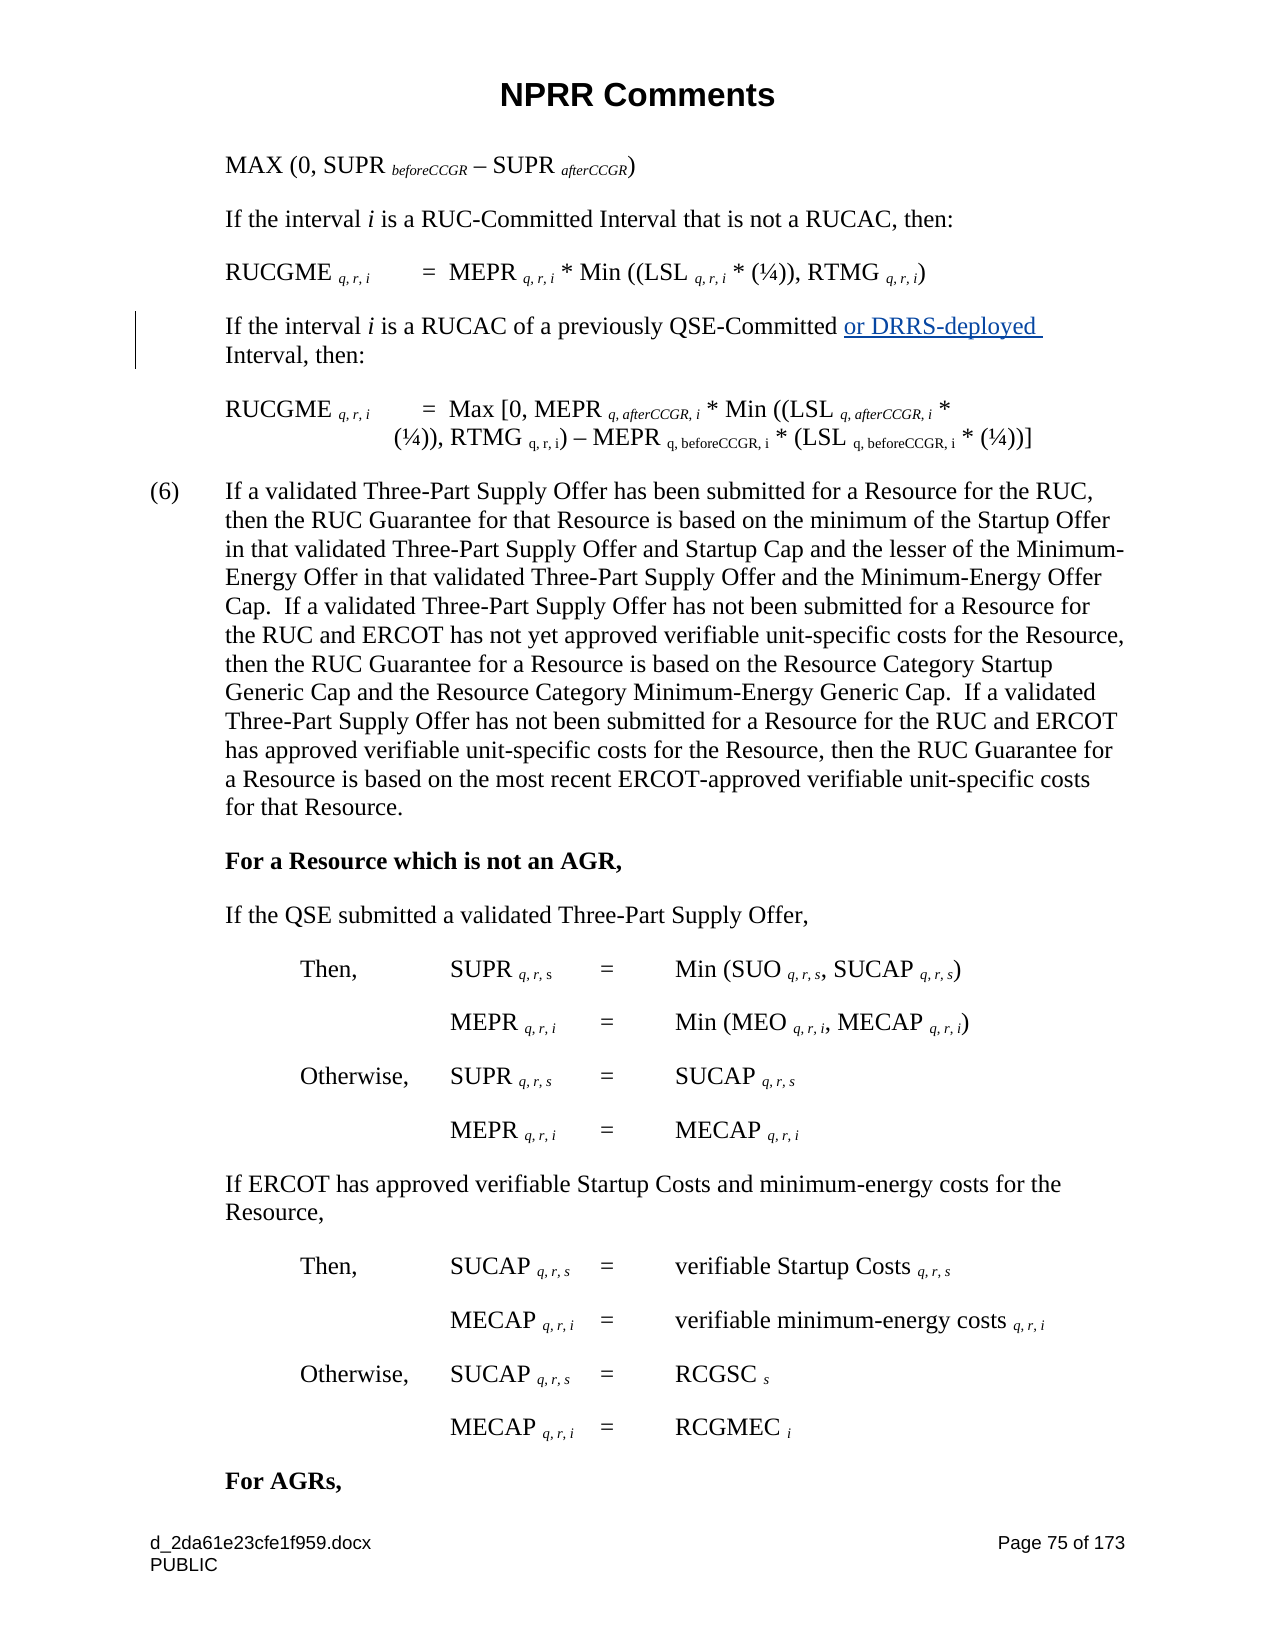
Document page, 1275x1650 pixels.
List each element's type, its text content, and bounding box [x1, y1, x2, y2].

text If ERCOT has approved verifiable Startup Costs and minimum-energy costs for the Resource, [225, 1169, 1125, 1226]
text Otherwise, SUCAP q, r, s = RCGSC s [225, 1359, 1125, 1387]
text RUCGME q, r, i = Max [0, MEPR q, afterCCGR, i * Min ((LSL q, afterCCGR, i * [225, 394, 1125, 422]
text Then, SUPR q, r, s = Min (SUO q, r, s, SUCAP q, r, s) [225, 954, 1125, 982]
text Otherwise, SUPR q, r, s = SUCAP q, r, s [225, 1061, 1125, 1090]
text MECAP q, r, i = verifiable minimum-energy costs q, r, i [225, 1305, 1125, 1334]
text MEPR q, r, i = Min (MEO q, r, i, MECAP q, r, i) [225, 1007, 1125, 1036]
text If the QSE submitted a validated Three-Part Supply Offer, [225, 900, 1125, 929]
text For a Resource which is not an AGR, [225, 846, 1125, 875]
text RUCGME q, r, i = MEPR q, r, i * Min ((LSL q, r, i * (¼)), RTMG q, r, i) [225, 257, 1125, 286]
text (6) If a validated Three-Part Supply Offer has been submitted for a Resource for the RUC, then the RUC Guarantee for that Resource is based on the minimum of the Startup Offer in that validated Three-Part Supply Offer and Startup Cap and the lesser of the Minimum-Energy Offer in that validated Three-Part Supply Offer and the Minimum-Energy Offer Cap. If a validated Three-Part Supply Offer has not been submitted for a Resource for the RUC and ERCOT has not yet approved verifiable unit-specific costs for the Resource, then the RUC Guarantee for a Resource is based on the Resource Category Startup Generic Cap and the Resource Category Minimum-Energy Generic Cap. If a validated Three-Part Supply Offer has not been submitted for a Resource for the RUC and ERCOT has approved verifiable unit-specific costs for the Resource, then the RUC Guarantee for a Resource is based on the most recent ERCOT-approved verifiable unit-specific costs for that Resource. [150, 476, 1125, 821]
text MEPR q, r, i = MECAP q, r, i [225, 1115, 1125, 1144]
text If the interval i is a RUCAC of a previously QSE-Committed Interval, then: [225, 311, 1125, 369]
text Then, SUCAP q, r, s = verifiable Startup Costs q, r, s [225, 1251, 1125, 1280]
text (¼)), RTMG q, r, i) – MEPR q, beforeCCGR, i * (LSL q, beforeCCGR, i * (¼))] [225, 422, 1125, 451]
text MAX (0, SUPR beforeCCGR – SUPR afterCCGR) [225, 150, 1125, 179]
text MECAP q, r, i = RCGMEC i [225, 1412, 1125, 1441]
text For AGRs, [225, 1466, 1125, 1495]
text If the interval i is a RUC-Committed Interval that is not a RUCAC, then: [225, 204, 1125, 232]
